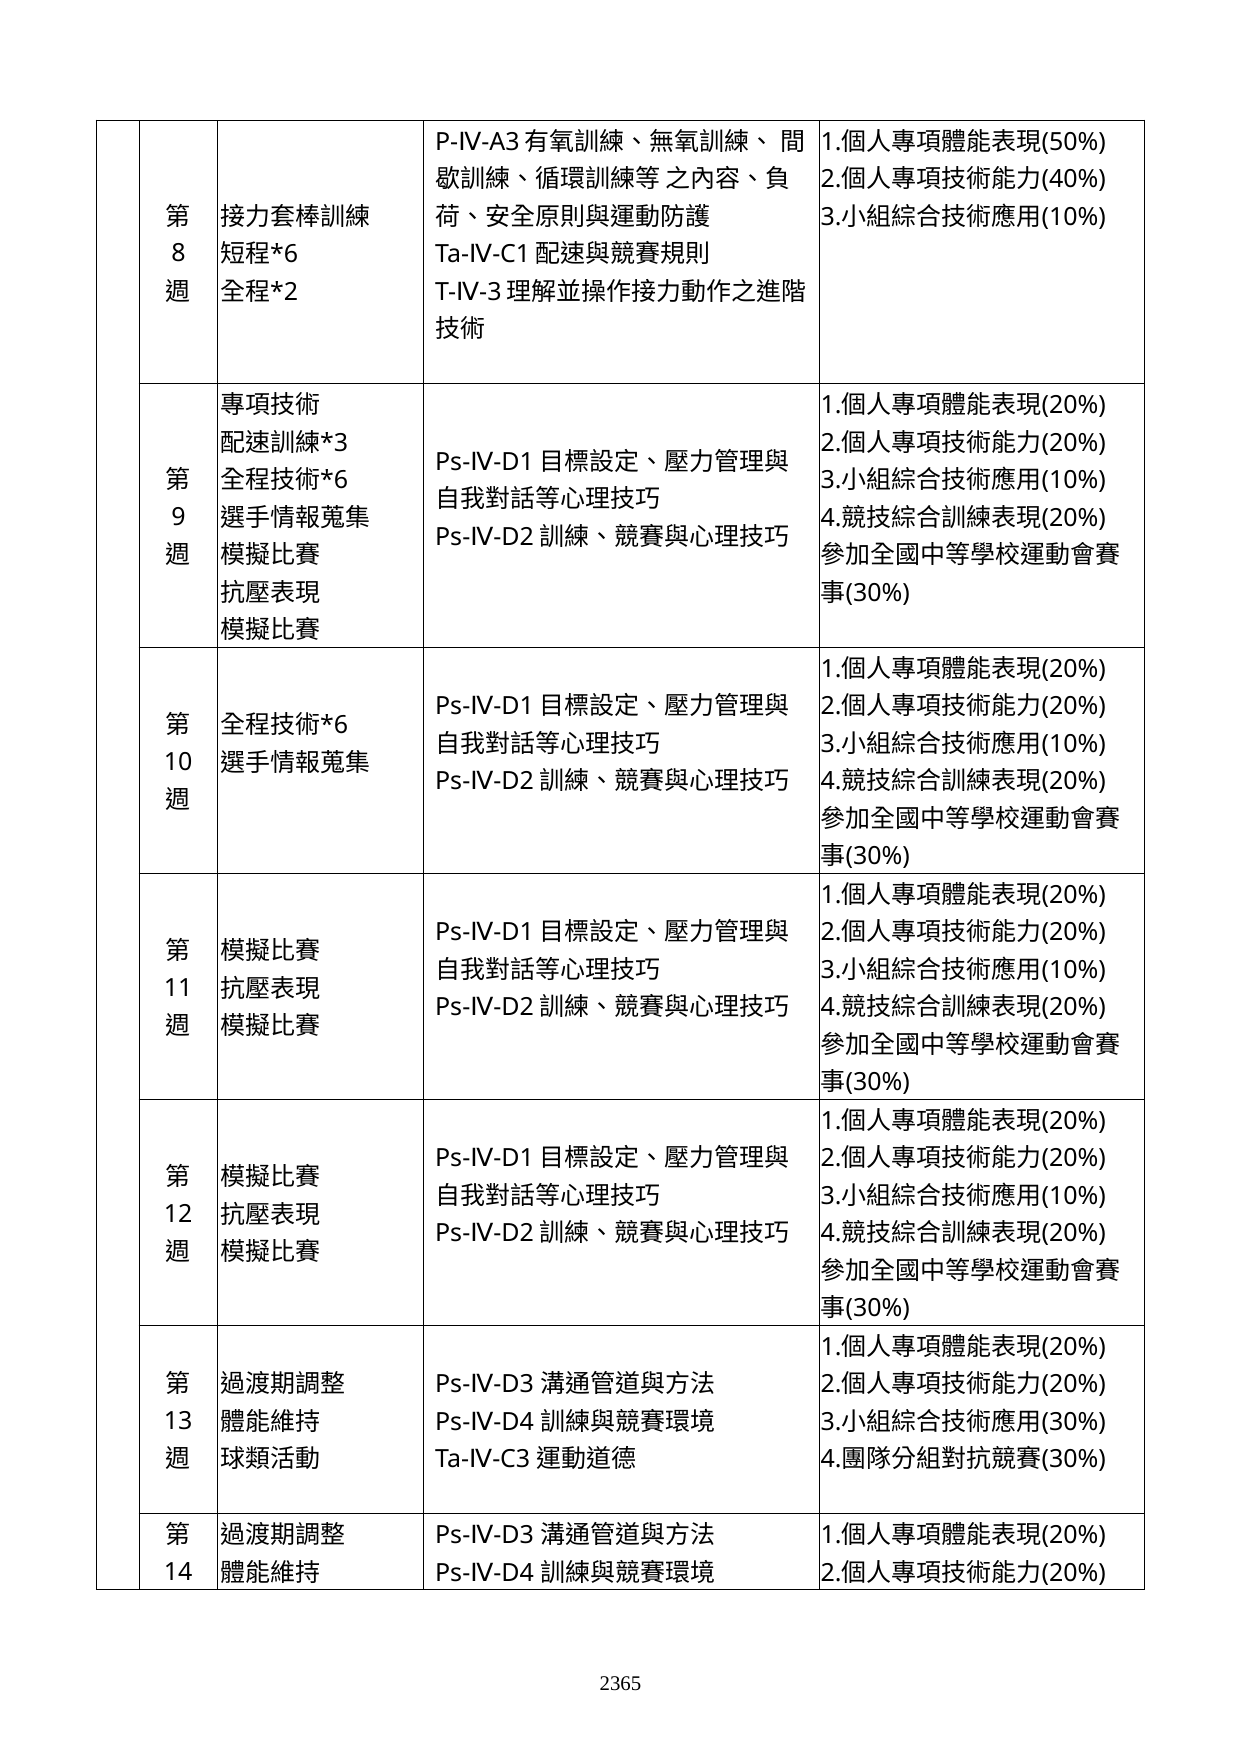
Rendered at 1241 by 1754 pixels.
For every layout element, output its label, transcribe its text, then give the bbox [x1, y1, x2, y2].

table_cell 1.個人專項體能表現(20%) 2.個人專項技術能力(20%) 3.小組綜合技術應用(10%) 4.競技綜合訓練表現(20%) 參加全國中等學校運動會賽事(30%) [820, 648, 1144, 873]
table_cell 過渡期調整 體能維持 水上活動 [218, 1514, 423, 1589]
table_cell Ps-Ⅳ-D1目標設定、壓力管理與自我對話等心理技巧 Ps-Ⅳ-D2訓練、競賽與心理技巧 [424, 1100, 819, 1325]
table_cell 1.個人專項體能表現(20%) 2.個人專項技術能力(20%) 3.小組綜合技術應用(10%) 4.競技綜合訓練表現(20%) 參加全國中等學校運動會賽事(30%) [820, 384, 1144, 647]
table_cell Ps-Ⅳ-D1目標設定、壓力管理與自我對話等心理技巧 Ps-Ⅳ-D2訓練、競賽與心理技巧 [424, 648, 819, 873]
table_cell 第 9 週 [140, 384, 217, 647]
table_cell 模擬比賽 抗壓表現 模擬比賽 [218, 874, 423, 1099]
table_cell 第 8 週 [140, 121, 217, 383]
table_cell 1.個人專項體能表現(20%) 2.個人專項技術能力(20%) 3.小組綜合技術應用(10%) 4.競技綜合訓練表現(20%) 參加全國中等學校運動會賽事(30%) [820, 1100, 1144, 1325]
table_cell 第 14 週 [140, 1514, 217, 1589]
table_cell 第 12 週 [140, 1100, 217, 1325]
table_cell 過渡期調整 體能維持 球類活動 [218, 1326, 423, 1513]
table_cell 模擬比賽 抗壓表現 模擬比賽 [218, 1100, 423, 1325]
table_cell 全程技術*6 選手情報蒐集 [218, 648, 423, 873]
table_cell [424, 1326, 819, 1513]
table_cell Ps-Ⅳ-D1目標設定、壓力管理與自我對話等心理技巧 Ps-Ⅳ-D2訓練、競賽與心理技巧 [424, 384, 819, 647]
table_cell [424, 121, 819, 383]
table_cell Ps-Ⅳ-D1目標設定、壓力管理與自我對話等心理技巧 Ps-Ⅳ-D2訓練、競賽與心理技巧 [424, 874, 819, 1099]
table_cell 1.個人專項體能表現(20%) 2.個人專項技術能力(20%) 3.小組綜合技術應用(10%) 4.競技綜合訓練表現(20%) 參加全國中等學校運動會賽事(30%) [820, 874, 1144, 1099]
table_cell 第 11 週 [140, 874, 217, 1099]
table_cell 專項技術 配速訓練*3 全程技術*6 選手情報蒐集 模擬比賽 抗壓表現 模擬比賽 [218, 384, 423, 647]
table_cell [820, 121, 1144, 383]
table_cell 第 10 週 [140, 648, 217, 873]
table_cell 第 13 週 [140, 1326, 217, 1513]
table_cell 接力套棒訓練 短程*6 全程*2 [218, 121, 423, 383]
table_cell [820, 1514, 1144, 1589]
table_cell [820, 1326, 1144, 1513]
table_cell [424, 1514, 819, 1589]
